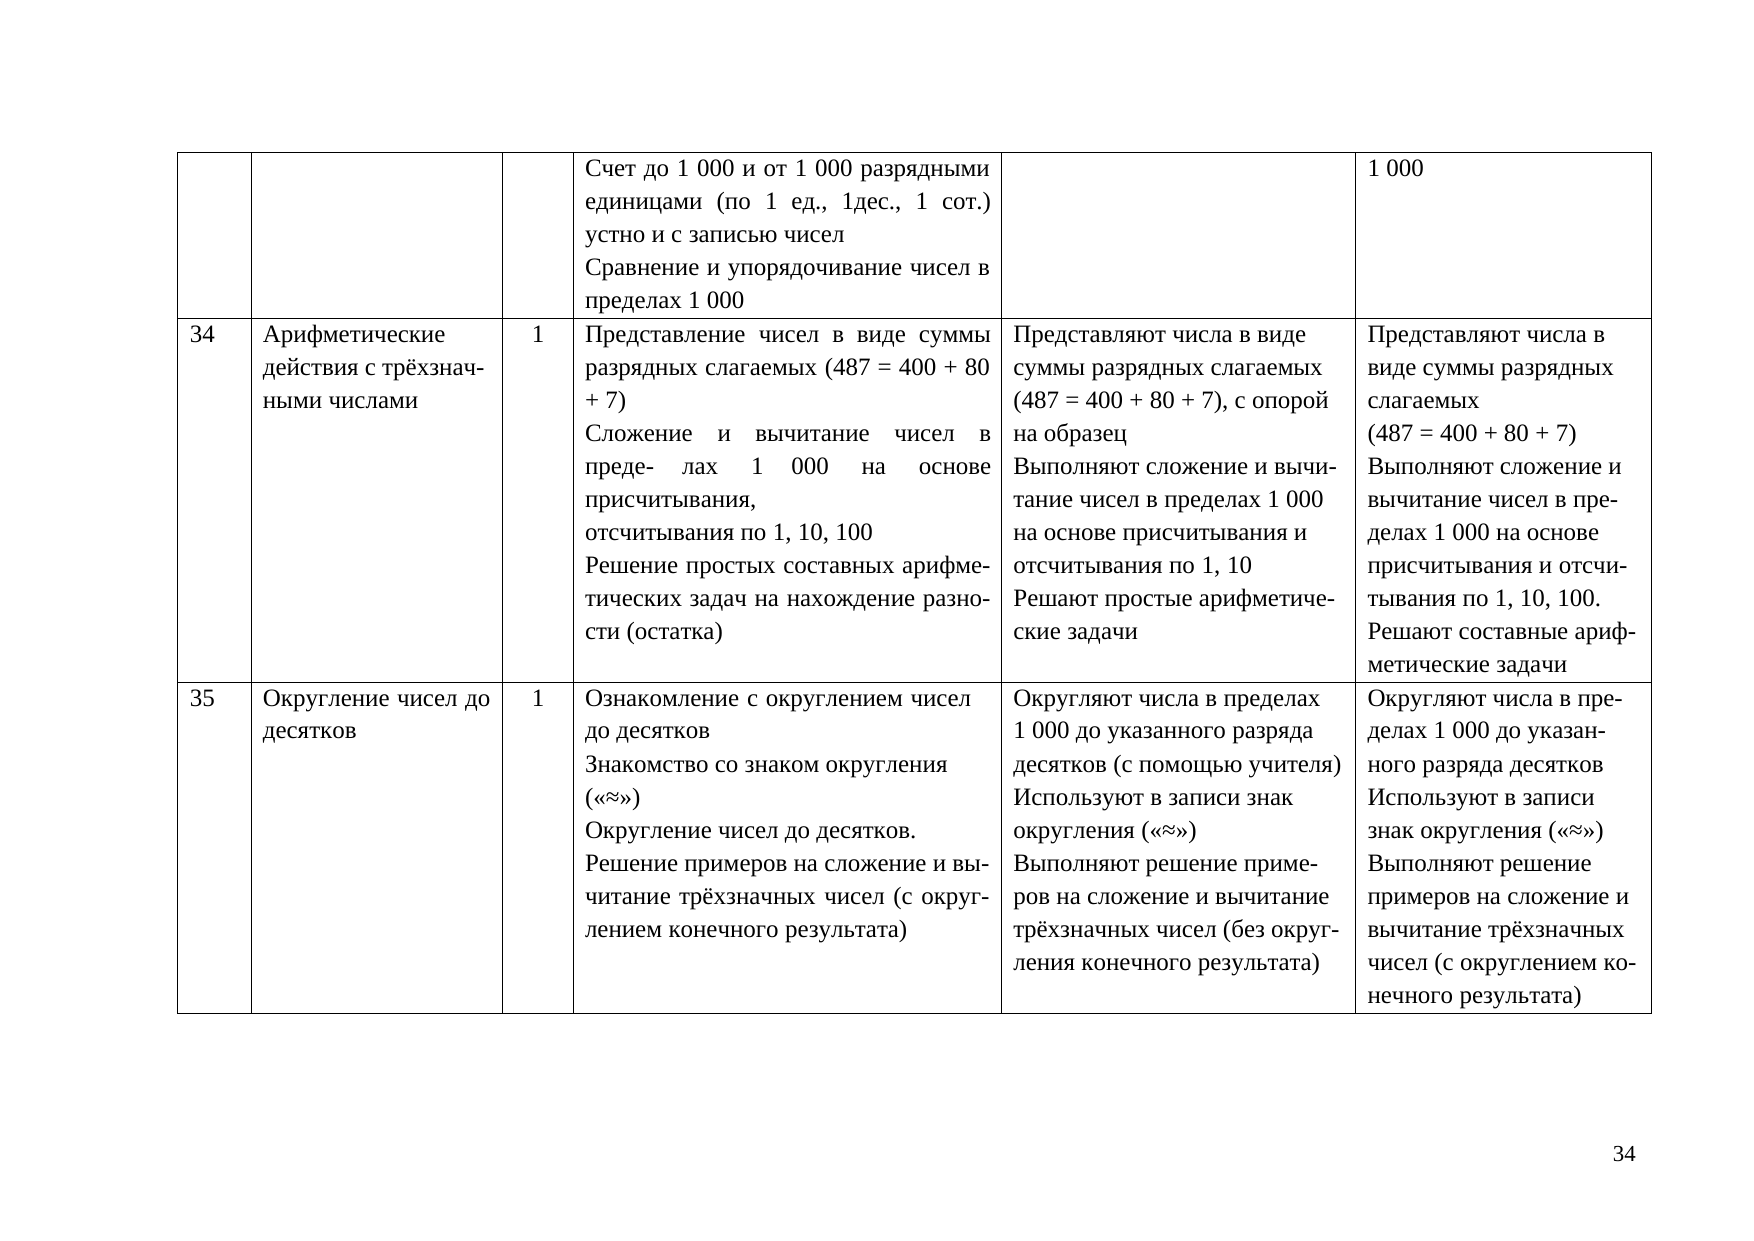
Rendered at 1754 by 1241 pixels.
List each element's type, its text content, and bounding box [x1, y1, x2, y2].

table_cell 1 [503, 683, 573, 1012]
table_header [252, 153, 502, 318]
table_cell Представляют числа в виде суммы разрядных слагаемых (487 = 400 + 80 + 7), с опорой на образец Выполняют сложение и вычи- тание чисел в пределах 1 000 на основе присчитывания и отсчитывания по 1, 10 Решают простые арифметиче- ские задачи [1002, 319, 1355, 682]
table_header [178, 153, 251, 318]
table_header [503, 153, 573, 318]
table_cell Ознакомление с округлением чисел до десятков Знакомство со знаком округления («≈») Округление чисел до десятков. Решение примеров на сложение и вы- читание трёхзначных чисел (с округ- лением конечного результата) [574, 683, 1001, 1012]
table_cell 35 [178, 683, 251, 1012]
table_cell 34 [178, 319, 251, 682]
table_cell Округляют числа в пределах 1 000 до указанного разряда десятков (с помощью учителя) Используют в записи знак округления («≈») Выполняют решение приме- ров на сложение и вычитание трёхзначных чисел (без округ- ления конечного результата) [1002, 683, 1355, 1012]
table_header 1 000 [1356, 153, 1651, 318]
table_cell Округление чисел до десятков [252, 683, 502, 1012]
table_cell Округляют числа в пре- делах 1 000 до указан- ного разряда десятков Используют в записи знак округления («≈») Выполняют решение примеров на сложение и вычитание трёхзначных чисел (с округлением ко- нечного результата) [1356, 683, 1651, 1012]
table_header Счет до 1 000 и от 1 000 разрядными единицами (по 1 ед., 1дес., 1 сот.) устно и с записью чисел Сравнение и упорядочивание чисел в пределах 1 000 [574, 153, 1001, 318]
table_cell Арифметические действия с трёхзнач- ными числами [252, 319, 502, 682]
table_cell Представляют числа в виде суммы разрядных слагаемых (487 = 400 + 80 + 7) Выполняют сложение и вычитание чисел в пре- делах 1 000 на основе присчитывания и отсчи- тывания по 1, 10, 100. Решают составные ариф- метические задачи [1356, 319, 1651, 682]
table_cell Представление чисел в виде суммы разрядных слагаемых (487 = 400 + 80 + 7) Сложение и вычитание чисел в преде- лах 1 000 на основе присчитывания, отсчитывания по 1, 10, 100 Решение простых составных арифме- тических задач на нахождение разно- сти (остатка) [574, 319, 1001, 682]
table_cell 1 [503, 319, 573, 682]
table_header [1002, 153, 1355, 318]
